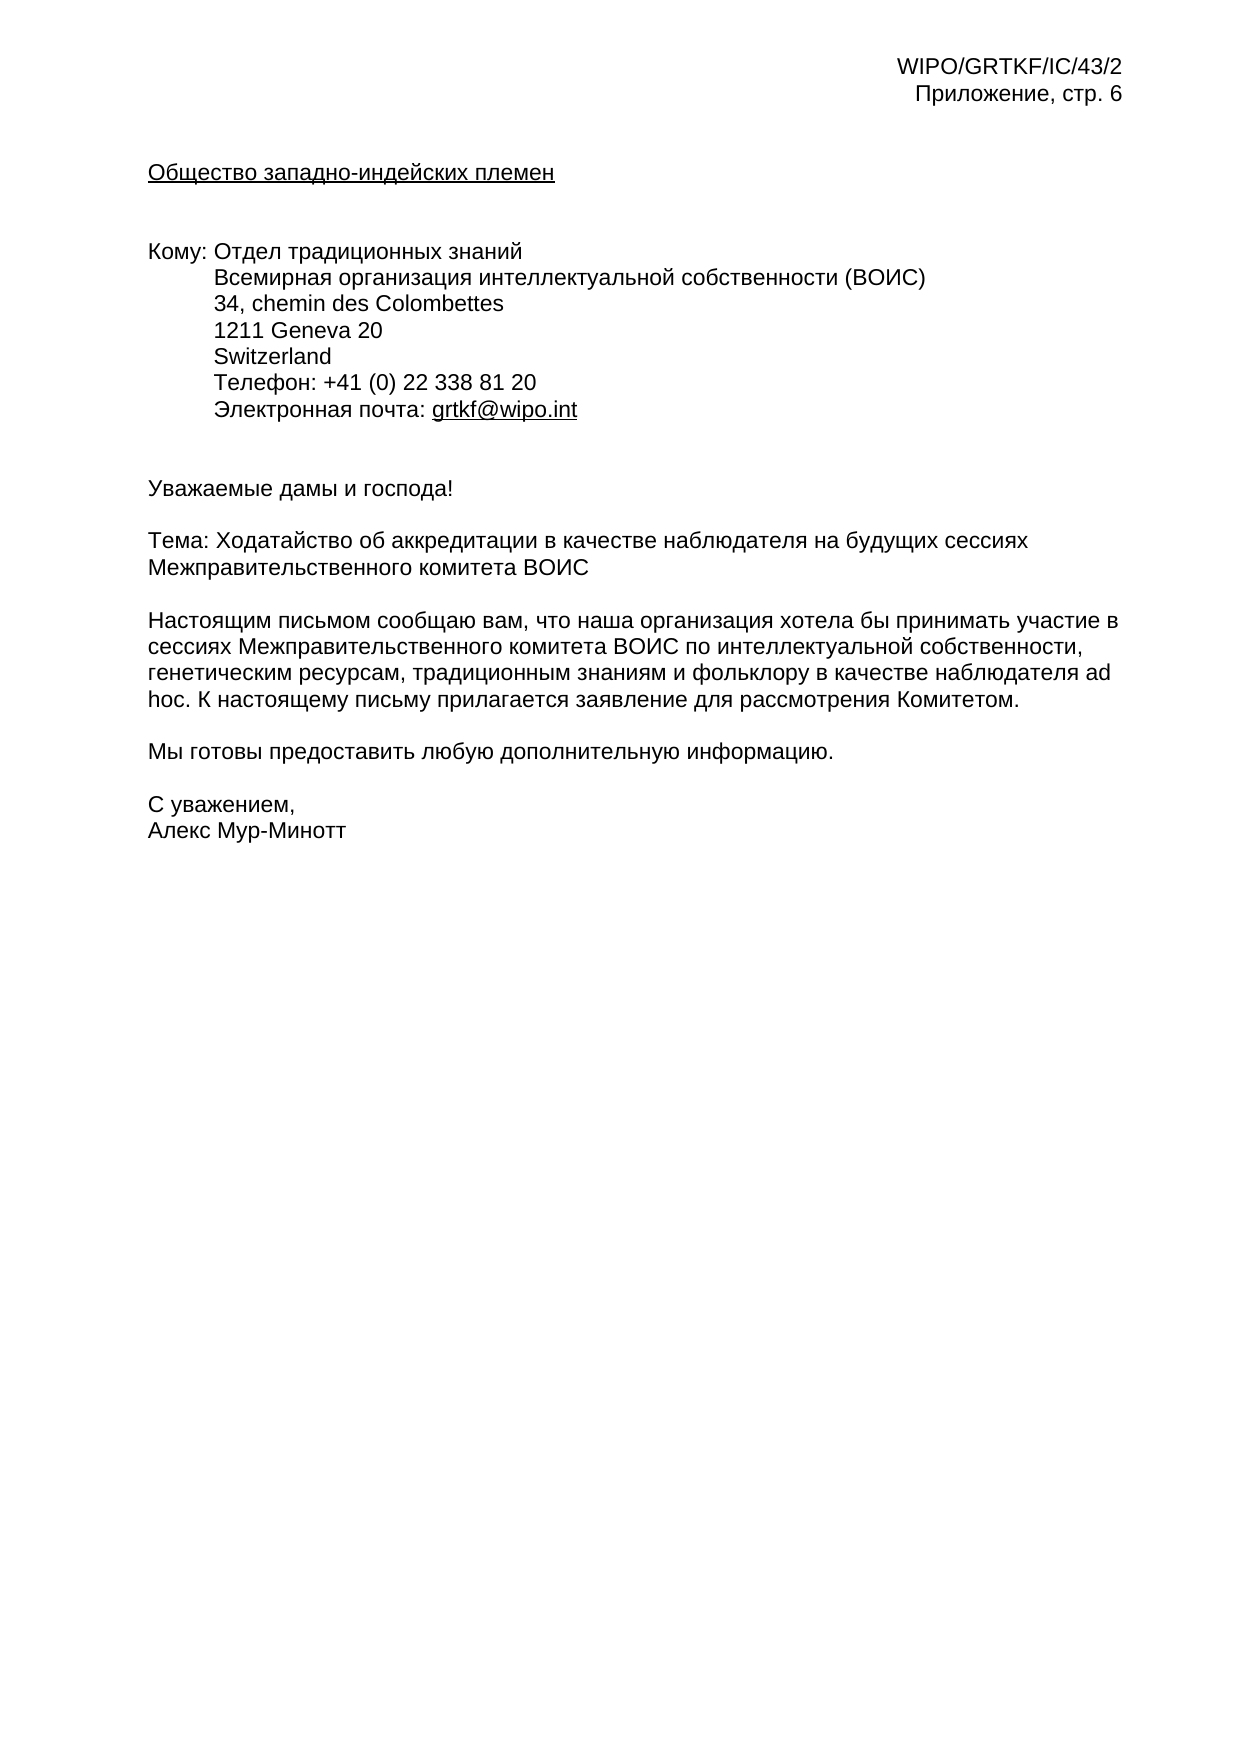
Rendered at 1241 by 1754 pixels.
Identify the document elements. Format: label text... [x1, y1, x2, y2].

text Кому: Отдел традиционных знаний [148, 238, 1122, 264]
text С уважением, [148, 791, 1122, 817]
text 1211 Geneva 20 [213, 317, 1122, 343]
text Алекс Мур-Минотт [148, 817, 1122, 844]
text Уважаемые дамы и господа! [148, 475, 1122, 501]
text Телефон: +41 (0) 22 338 81 20 [213, 369, 1122, 396]
text Общество западно-индейских племен [148, 158, 1122, 185]
text Настоящим письмом сообщаю вам, что наша организация хотела бы принимать участие в сессиях Межправительственного комитета ВОИС по интеллектуальной собственности, генетическим ресурсам, традиционным знаниям и фольклору в качестве наблюдателя ad hoc. К настоящему письму прилагается заявление для рассмотрения Комитетом. [148, 607, 1122, 712]
text Тема: Ходатайство об аккредитации в качестве наблюдателя на будущих сессиях Межправительственного комитета ВОИС [148, 527, 1122, 580]
text Электронная почта: grtkf@wipo.int [213, 396, 1122, 422]
text Всемирная организация интеллектуальной собственности (ВОИС) [213, 264, 1122, 290]
text Switzerland [213, 343, 1122, 369]
text Мы готовы предоставить любую дополнительную информацию. [148, 738, 1122, 765]
text 34, chemin des Colombettes [213, 290, 1122, 317]
